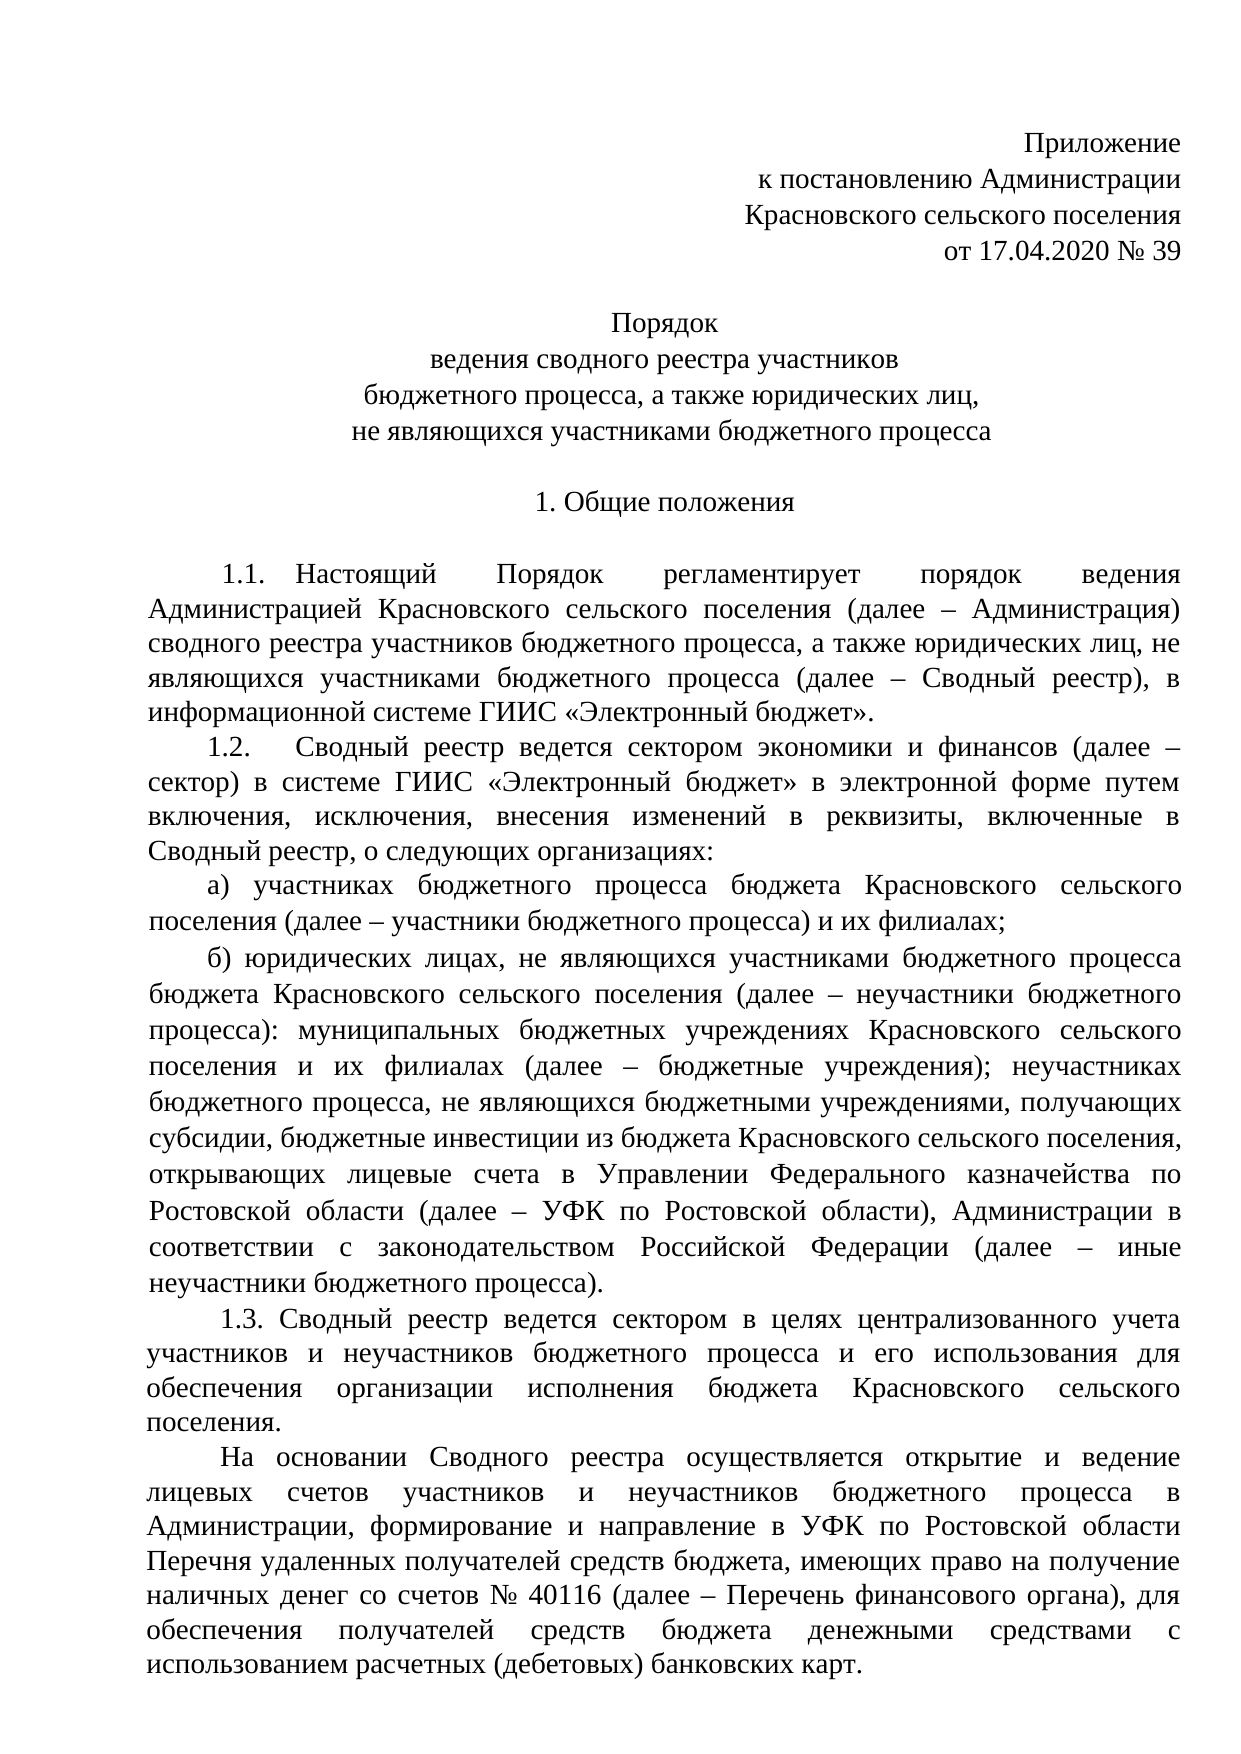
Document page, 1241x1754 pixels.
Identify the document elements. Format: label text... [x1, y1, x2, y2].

text а) участниках бюджетного процесса бюджета Красновского сельского поселения (далее – участники бюджетного процесса) и их филиалах; [149, 867, 1183, 937]
text бюджетного процесса, а также юридических лиц, [162, 377, 1181, 411]
list Сводный реестр ведется сектором экономики и финансов (далее – сектор) в системе ГИИС «Электронный бюджет» в электронной форме путем включения, исключения, внесения изменений в реквизиты, включенные в Сводный реестр, о следующих организациях: [148, 729, 1181, 866]
list Общие положения [162, 484, 1167, 518]
text ведения сводного реестра участников [162, 341, 1167, 375]
text На основании Сводного реестра осуществляется открытие и ведение лицевых счетов участников и неучастников бюджетного процесса в Администрации, формирование и направление в УФК по Ростовской области Перечня удаленных получателей средств бюджета, имеющих право на получение наличных денег со счетов № 40116 (далее – Перечень финансового органа), для обеспечения получателей средств бюджета денежными средствами с использованием расчетных (дебетовых) банковских карт. [146, 1439, 1181, 1680]
text не являющихся участниками бюджетного процесса [162, 413, 1181, 446]
text Порядок [162, 306, 1167, 339]
list Настоящий Порядок регламентирует порядок ведения Администрацией Красновского сельского поселения (далее – Администрация) сводного реестра участников бюджетного процесса, а также юридических лиц, не являющихся участниками бюджетного процесса (далее – Сводный реестр), в информационной системе ГИИС «Электронный бюджет». [148, 556, 1181, 728]
text 1.3. Сводный реестр ведется сектором в целях централизованного учета участников и неучастников бюджетного процесса и его использования для обеспечения организации исполнения бюджета Красновского сельского поселения. [146, 1301, 1181, 1438]
text к постановлению Администрации [155, 161, 1181, 194]
text Красновского сельского поселения [155, 197, 1181, 231]
text от 17.04.2020 № 39 [155, 233, 1181, 267]
text б) юридических лицах, не являющихся участниками бюджетного процесса бюджета Красновского сельского поселения (далее – неучастники бюджетного процесса): муниципальных бюджетных учреждениях Красновского сельского поселения и их филиалах (далее – бюджетные учреждения); неучастниках бюджетного процесса, не являющихся бюджетными учреждениями, получающих субсидии, бюджетные инвестиции из бюджета Красновского сельского поселения, открывающих лицевые счета в Управлении Федерального казначейства по Ростовской области (далее – УФК по Ростовской области), Администрации в соответствии с законодательством Российской Федерации (далее – иные неучастники бюджетного процесса). [149, 940, 1183, 1298]
text Приложение [155, 125, 1181, 158]
